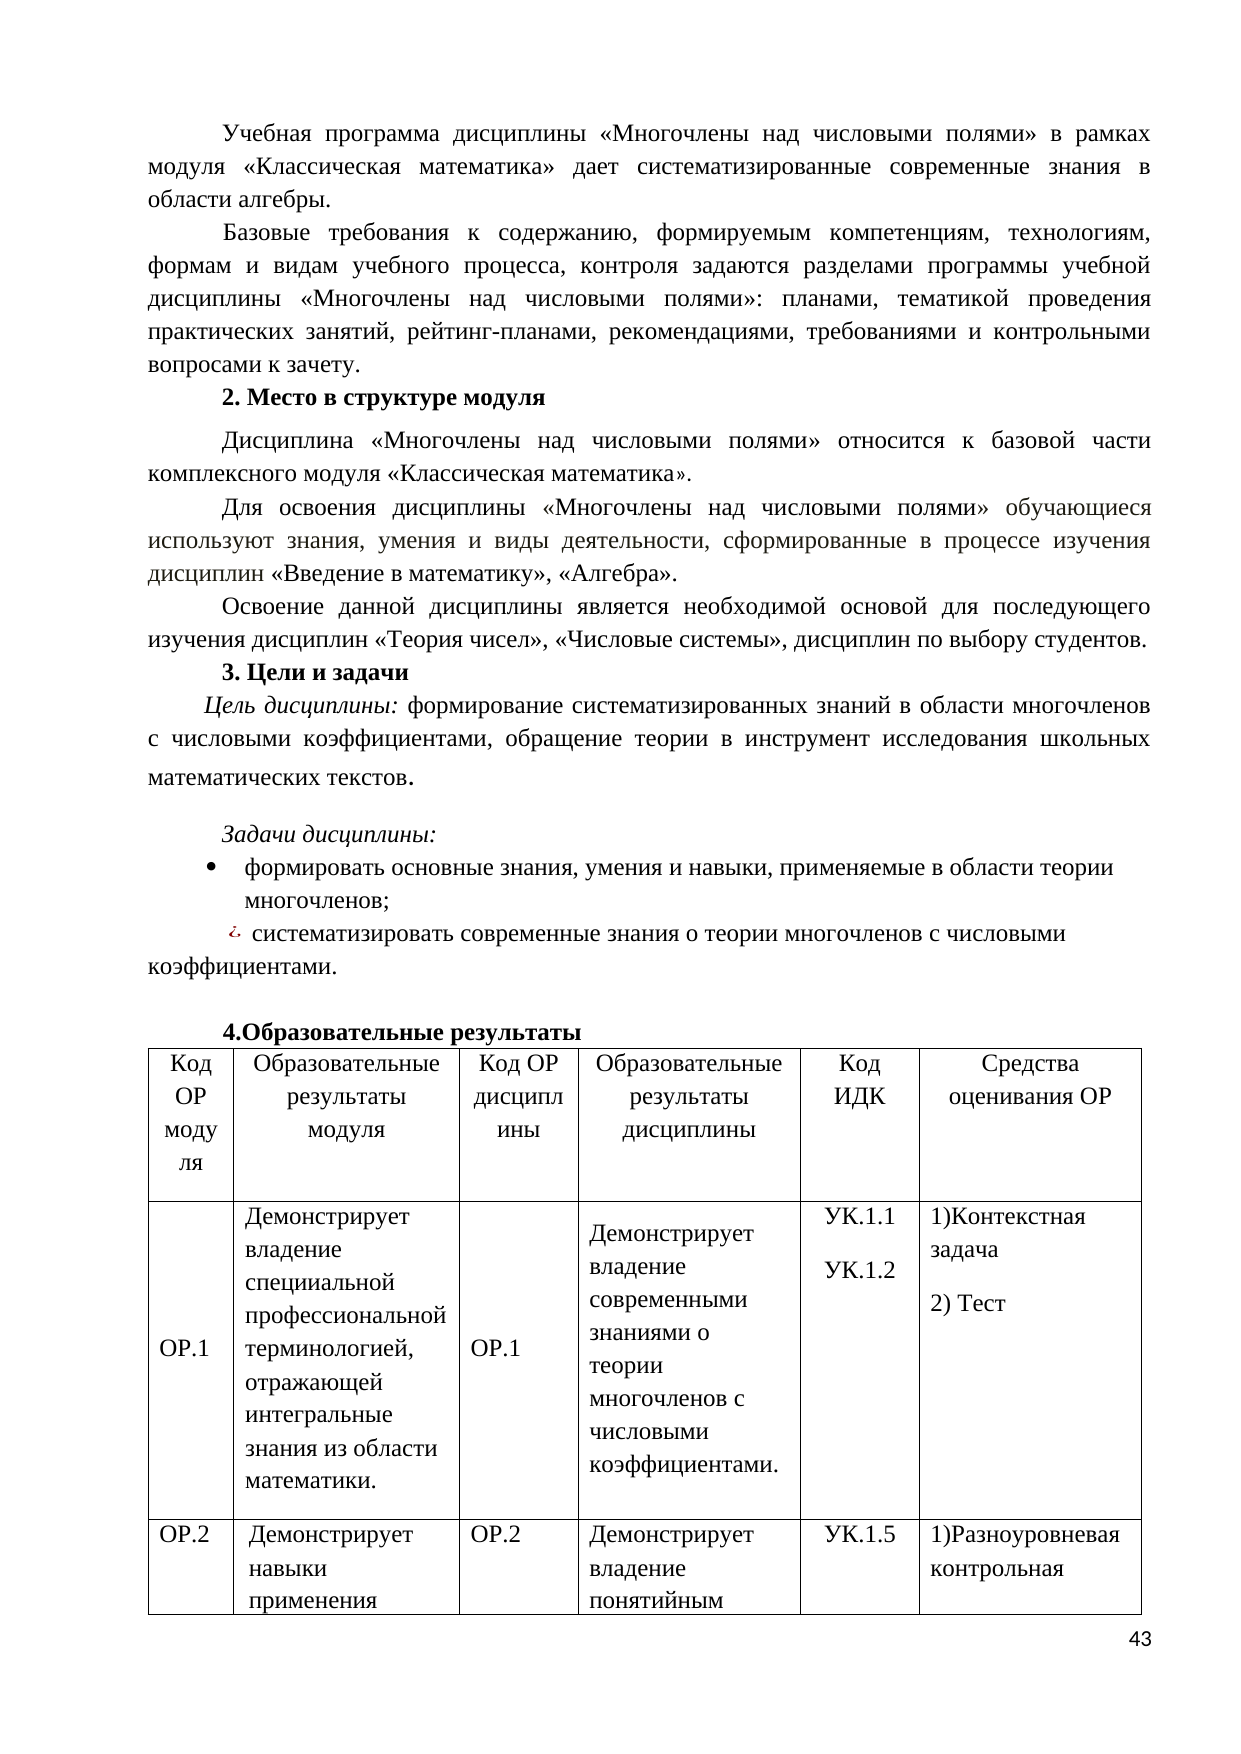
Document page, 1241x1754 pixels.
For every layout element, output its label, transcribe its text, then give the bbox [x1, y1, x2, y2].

table_header Код ОР модуля [149, 1049, 233, 1201]
text Учебная программа дисциплины «Многочлены над числовыми полями» в рамках модуля «Классическая математика» дает систематизированные современные знания в области алгебры. [148, 118, 1152, 213]
table_header Образовательные результаты модуля [234, 1049, 459, 1201]
table_cell ОР.1 [149, 1202, 233, 1519]
text 2. Место в структуре модуля [148, 382, 1152, 411]
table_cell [920, 1520, 1141, 1614]
text 3. Цели и задачи [148, 657, 1152, 686]
text Цель дисциплины: формирование систематизированных знаний в области многочленов с числовыми коэффициентами, обращение теории в инструмент исследования школьных математических текстов. [148, 690, 1152, 793]
text Освоение данной дисциплины является необходимой основой для последующего изучения дисциплин «Теория чисел», «Числовые системы», дисциплин по выбору студентов. [148, 591, 1152, 653]
table_cell ОР.1 [460, 1202, 578, 1519]
table_cell ОР.2 [149, 1520, 233, 1614]
table_cell Демонстрирует владение современными знаниями о теории многочленов с числовыми коэффициентами. [579, 1202, 800, 1519]
table_header Образовательные результаты дисциплины [579, 1049, 800, 1201]
table_cell УК.1.1 УК.1.2 [801, 1202, 919, 1519]
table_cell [579, 1520, 800, 1614]
list 4.Образовательные результаты [223, 1017, 1152, 1046]
table_cell УК.1.5 [801, 1520, 919, 1614]
table_cell ОР.2 [460, 1520, 578, 1614]
table_header Код ОР дисциплины [460, 1049, 578, 1201]
table_cell Демонстрирует владение специиальной профессиональной терминологией, отражающей интегральные знания из области математики. [234, 1202, 459, 1519]
text Дисциплина «Многочлены над числовыми полями» относится к базовой части комплексного модуля «Классическая математика». [148, 425, 1152, 487]
table_header Средства оценивания ОР [920, 1049, 1141, 1201]
text Для освоения дисциплины «Многочлены над числовыми полями» обучающиеся используют знания, умения и виды деятельности, сформированные в процессе изучения дисциплин «Введение в математику», «Алгебра». [148, 492, 1152, 587]
text Базовые требования к содержанию, формируемым компетенциям, технологиям, формам и видам учебного процесса, контроля задаются разделами программы учебной дисциплины «Многочлены над числовыми полями»: планами, тематикой проведения практических занятий, рейтинг-планами, рекомендациями, требованиями и контрольными вопросами к зачету. [148, 217, 1152, 378]
table_header Код ИДК [801, 1049, 919, 1201]
list формировать основные знания, умения и навыки, применяемые в области теории многочленов; [207, 852, 1152, 913]
text систематизировать современные знания о теории многочленов с числовыми коэффициентами. [148, 918, 1152, 979]
text Задачи дисциплины: [148, 819, 1152, 847]
table_cell 1)Контекстная задача 2) Тест [920, 1202, 1141, 1519]
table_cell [234, 1520, 459, 1614]
